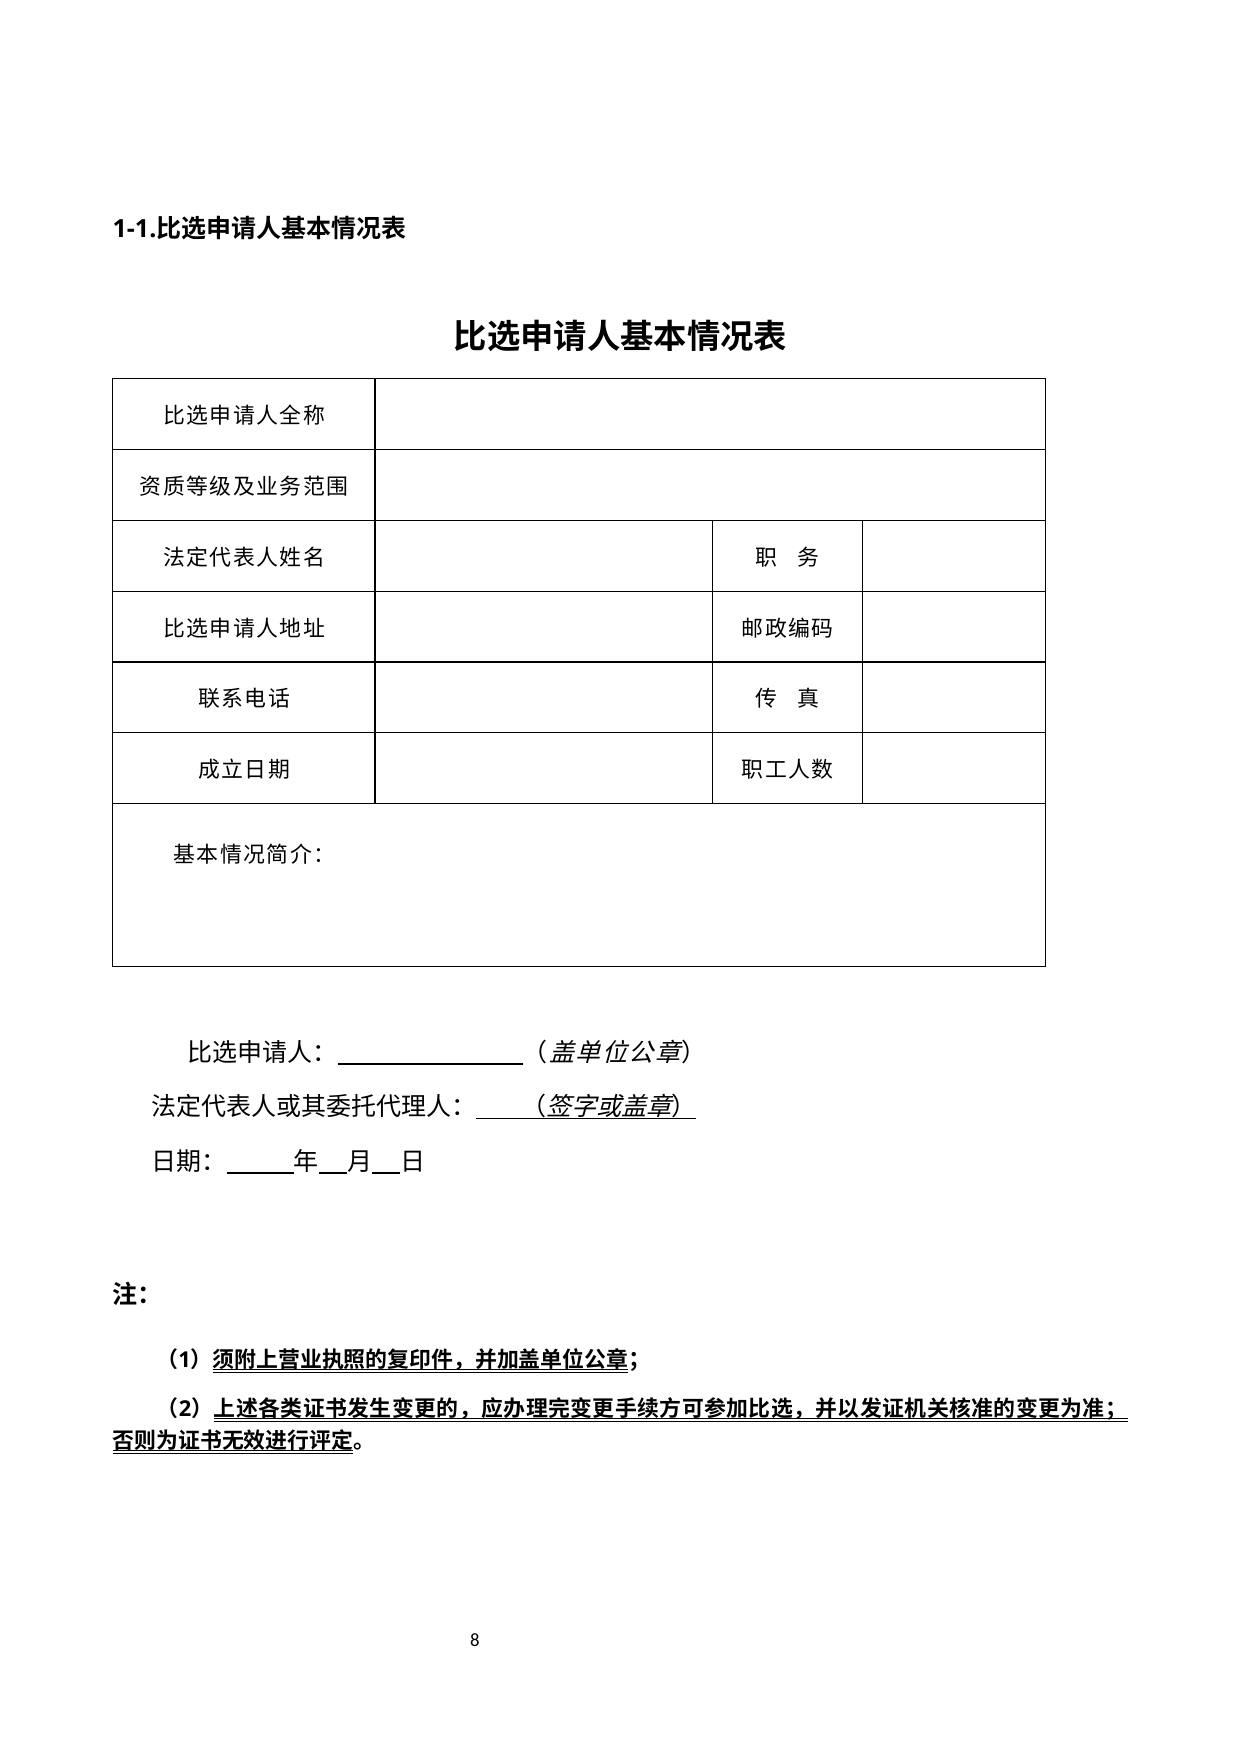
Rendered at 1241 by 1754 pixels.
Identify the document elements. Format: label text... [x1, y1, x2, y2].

table_cell [376, 663, 712, 732]
table_header [376, 379, 1045, 449]
table_cell 职工人数 [713, 733, 862, 803]
table_header 比选申请人全称 [113, 379, 374, 449]
table_cell [863, 521, 1045, 591]
text 1-1.比选申请人基本情况表 [112, 194, 1128, 259]
table_cell [863, 592, 1045, 661]
text 日期： 年 月 日 [112, 1141, 1128, 1177]
table_cell 资质等级及业务范围 [113, 450, 374, 520]
table_cell [376, 733, 712, 803]
table_cell [863, 663, 1045, 732]
table_cell 基本情况简介： [113, 804, 1045, 966]
text 比选申请人： （盖单位公章） [112, 1032, 1128, 1068]
table_cell [376, 592, 712, 661]
text 比选申请人基本情况表 [112, 301, 1128, 366]
table_cell [863, 733, 1045, 803]
table_cell 成立日期 [113, 733, 374, 803]
text 注： [112, 1260, 1128, 1325]
table_cell 联系电话 [113, 663, 374, 732]
table_cell [376, 521, 712, 591]
text （1）须附上营业执照的复印件，并加盖单位公章； [112, 1325, 1128, 1390]
text （2）上述各类证书发生变更的，应办理完变更手续方可参加比选，并以发证机关核准的变更为准；否则为证书无效进行评定。 [112, 1390, 1128, 1455]
table_cell 比选申请人地址 [113, 592, 374, 661]
table_cell 传 真 [713, 663, 862, 732]
table_cell 职 务 [713, 521, 862, 591]
table_cell 法定代表人姓名 [113, 521, 374, 591]
table_cell 邮政编码 [713, 592, 862, 661]
text 法定代表人或其委托代理人： （签字或盖章） [112, 1087, 1128, 1123]
table_cell [376, 450, 1045, 520]
